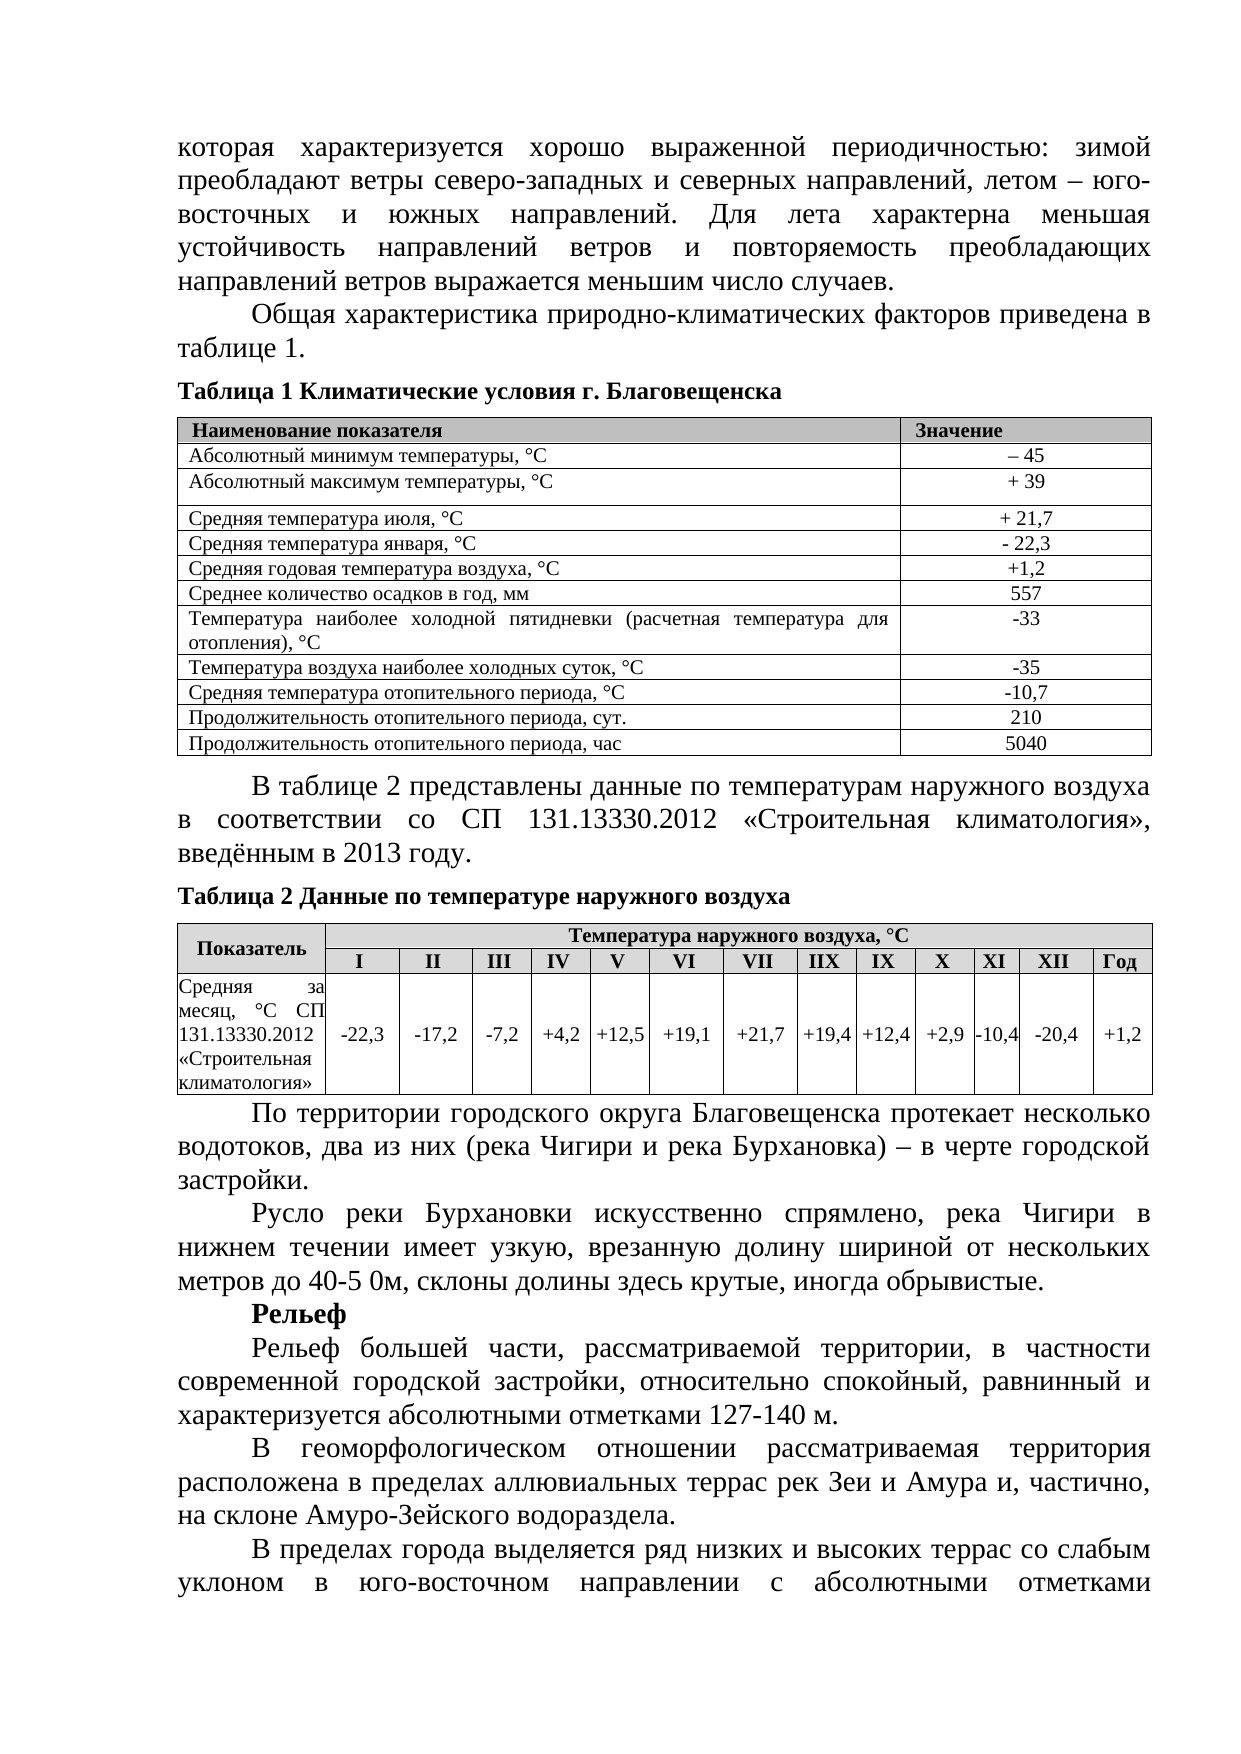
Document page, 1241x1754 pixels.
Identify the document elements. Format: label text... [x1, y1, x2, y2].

text В геоморфологическом отношении рассматриваемая территория расположена в пределах аллювиальных террас рек Зеи и Амура и, частично, на склоне Амуро-Зейского водораздела. [177, 1430, 1152, 1531]
table_cell Среднее количество осадков в год, мм [178, 581, 900, 605]
table_cell Продолжительность отопительного периода, час [178, 730, 900, 754]
table_cell Средняя за месяц, °С СП 131.13330.2012 «Строительная климатология» [178, 974, 325, 1094]
table_cell +2,9 [916, 974, 974, 1094]
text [177, 1531, 1152, 1598]
table_cell II [400, 949, 472, 973]
table_cell Продолжительность отопительного периода, сут. [178, 705, 900, 729]
table_cell Абсолютный максимум температуры, °С [178, 469, 900, 504]
table_cell VI [650, 949, 723, 973]
table_cell +1,2 [1094, 974, 1152, 1094]
table_cell -10,7 [901, 680, 1151, 704]
table_cell Средняя температура января, °С [178, 531, 900, 555]
text Таблица 1 Климатические условия г. Благовещенска [177, 376, 1152, 405]
table_cell Температура наиболее холодной пятидневки (расчетная температура для отопления), °С [178, 606, 900, 654]
table_cell VII [724, 949, 797, 973]
table_cell + 21,7 [901, 506, 1151, 529]
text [177, 129, 1152, 296]
table_cell Средняя годовая температура воздуха, °С [178, 556, 900, 580]
table_cell I [326, 949, 399, 973]
table_cell - 22,3 [901, 531, 1151, 555]
text Рельеф [177, 1296, 1152, 1330]
text Таблица 2 Данные по температуре наружного воздуха [177, 881, 1152, 910]
table_cell XI [975, 949, 1019, 973]
table_cell Год [1094, 949, 1152, 973]
table_cell Средняя температура июля, °С [178, 506, 900, 529]
table_cell + 39 [901, 469, 1151, 504]
table_cell -17,2 [400, 974, 472, 1094]
table_cell +19,4 [798, 974, 856, 1094]
table_cell -7,2 [473, 974, 531, 1094]
table_cell Температура воздуха наиболее холодных суток, °С [178, 655, 900, 679]
table_cell +4,2 [532, 974, 590, 1094]
table_cell +21,7 [724, 974, 797, 1094]
table_cell 210 [901, 705, 1151, 729]
text По территории городского округа Благовещенска протекает несколько водотоков, два из них (река Чигири и река Бурхановка) – в черте городской застройки. [177, 1095, 1152, 1196]
table_cell +12,4 [857, 974, 915, 1094]
table_cell IIX [798, 949, 856, 973]
table_cell XII [1020, 949, 1093, 973]
table_header Значение [901, 418, 1151, 442]
table_cell -33 [901, 606, 1151, 654]
text Общая характеристика природно-климатических факторов приведена в таблице 1. [177, 296, 1152, 363]
table_cell +1,2 [901, 556, 1151, 580]
table_cell +19,1 [650, 974, 723, 1094]
text В таблице 2 представлены данные по температурам наружного воздуха в соответствии со СП 131.13330.2012 «Строительная климатология», введённым в 2013 году. [177, 768, 1152, 869]
table_cell IX [857, 949, 915, 973]
table_cell – 45 [901, 444, 1151, 467]
table_header Температура наружного воздуха, °С [326, 924, 1152, 947]
table_cell 5040 [901, 730, 1151, 754]
table_cell III [473, 949, 531, 973]
table_cell V [591, 949, 649, 973]
table_header Показатель [178, 924, 325, 973]
table_cell Абсолютный минимум температуры, °С [178, 444, 900, 467]
table_cell -10,4 [975, 974, 1019, 1094]
table_cell -22,3 [326, 974, 399, 1094]
table_cell Средняя температура отопительного периода, °С [178, 680, 900, 704]
table_cell -20,4 [1020, 974, 1093, 1094]
text Русло реки Бурхановки искусственно спрямлено, река Чигири в нижнем течении имеет узкую, врезанную долину шириной от нескольких метров до 40-5 0м, склоны долины здесь крутые, иногда обрывистые. [177, 1196, 1152, 1296]
table_cell 557 [901, 581, 1151, 605]
table_cell +12,5 [591, 974, 649, 1094]
table_cell IV [532, 949, 590, 973]
table_cell X [916, 949, 974, 973]
table_header Наименование показателя [178, 418, 900, 442]
text Рельеф большей части, рассматриваемой территории, в частности современной городской застройки, относительно спокойный, равнинный и характеризуется абсолютными отметками 127-140 м. [177, 1330, 1152, 1430]
table_cell -35 [901, 655, 1151, 679]
